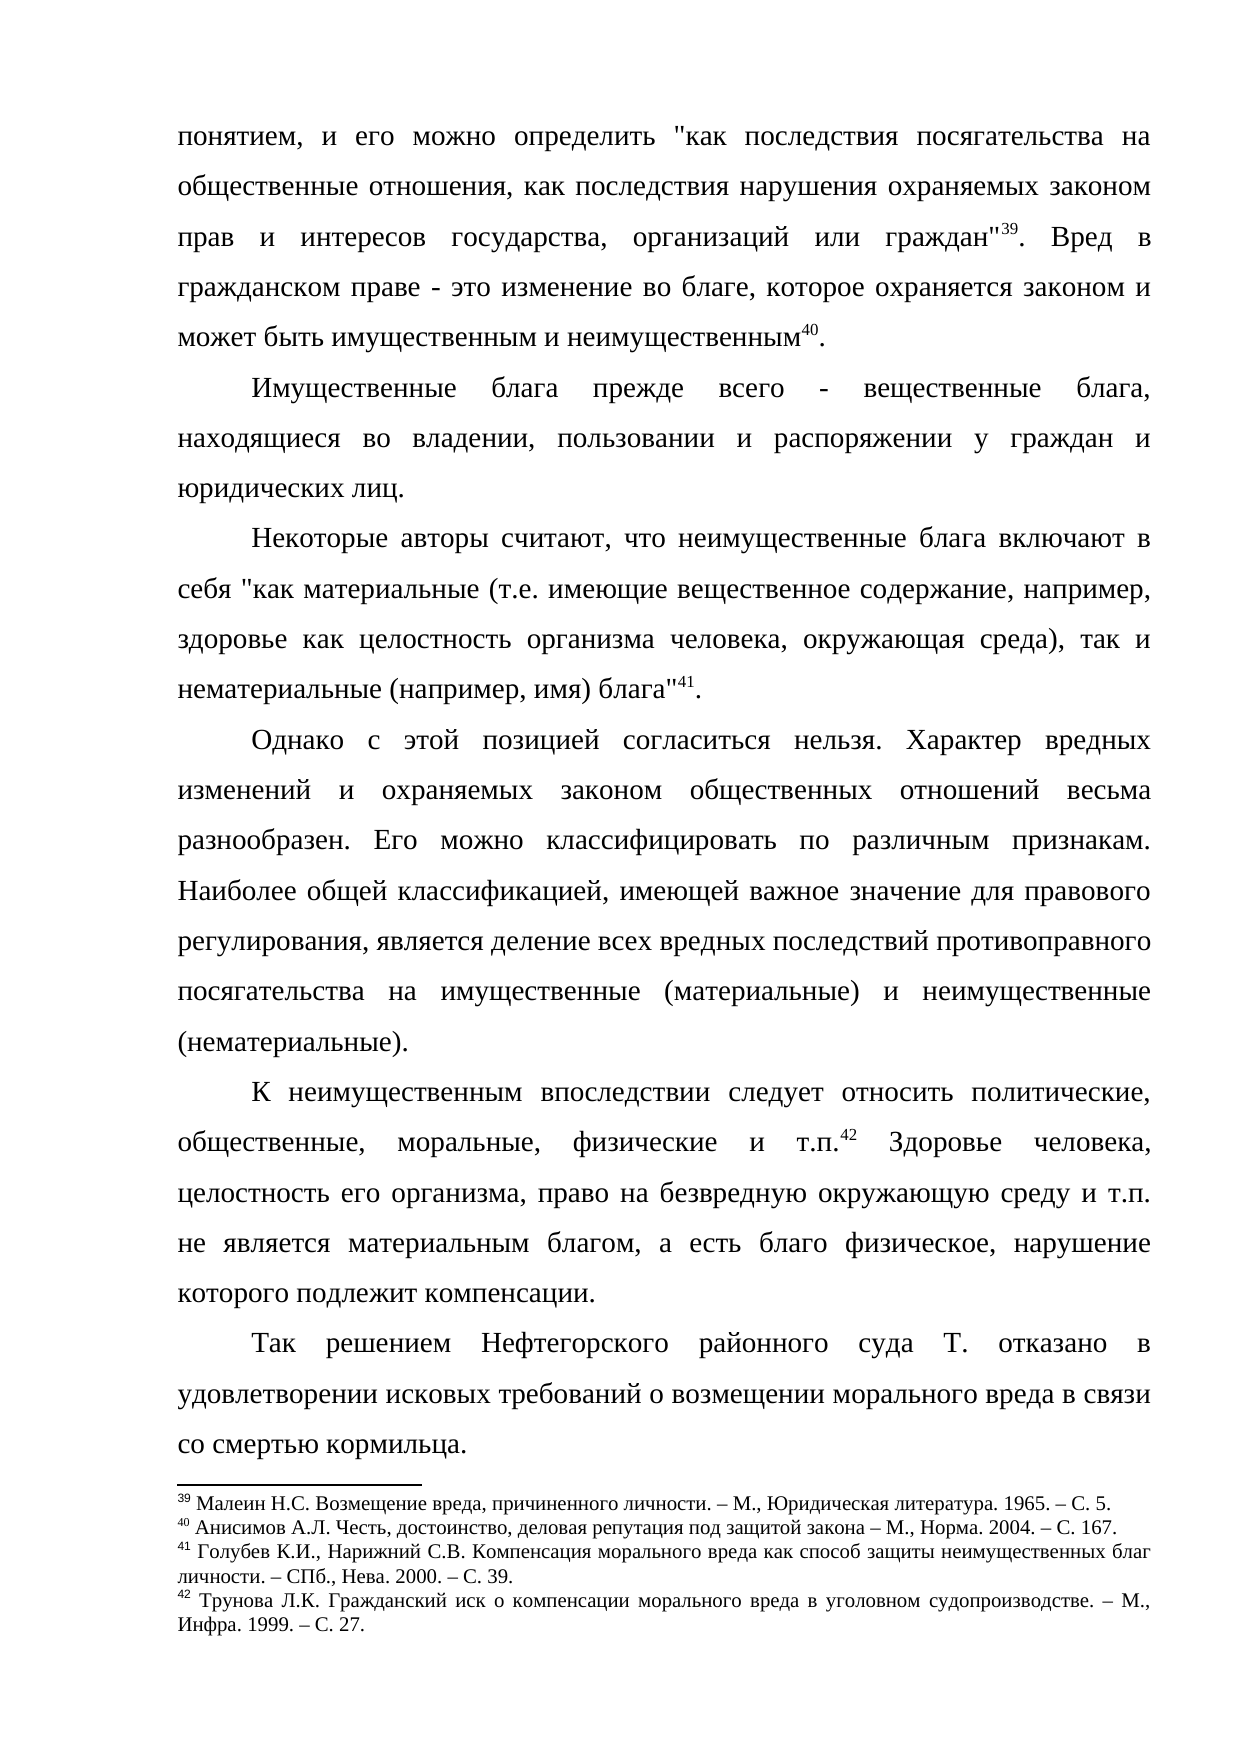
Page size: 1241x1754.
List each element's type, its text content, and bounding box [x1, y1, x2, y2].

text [177, 118, 1152, 353]
text Имущественные блага прежде всего - вещественные блага, находящиеся во владении, пользовании и распоряжении у граждан и юридических лиц. [177, 370, 1152, 504]
text К неимущественным впоследствии следует относить политические, общественные, моральные, физические и т.п. Здоровье человека, целостность его организма, право на безвредную окружающую среду и т.п. не является материальным благом, а есть благо физическое, нарушение которого подлежит компенсации. [177, 1074, 1152, 1309]
text Некоторые авторы считают, что неимущественные блага включают в себя "как материальные (т.е. имеющие вещественное содержание, например, здоровье как целостность организма человека, окружающая среда), так и нематериальные (например, имя) блага". [177, 521, 1152, 705]
text Так решением Нефтегорского районного суда Т. отказано в удовлетворении исковых требований о возмещении морального вреда в связи со смертью кормильца. [177, 1326, 1152, 1460]
text Однако с этой позицией согласиться нельзя. Характер вредных изменений и охраняемых законом общественных отношений весьма разнообразен. Его можно классифицировать по различным признакам. Наиболее общей классификацией, имеющей важное значение для правового регулирования, является деление всех вредных последствий противоправного посягательства на имущественные (материальные) и неимущественные (нематериальные). [177, 722, 1152, 1057]
